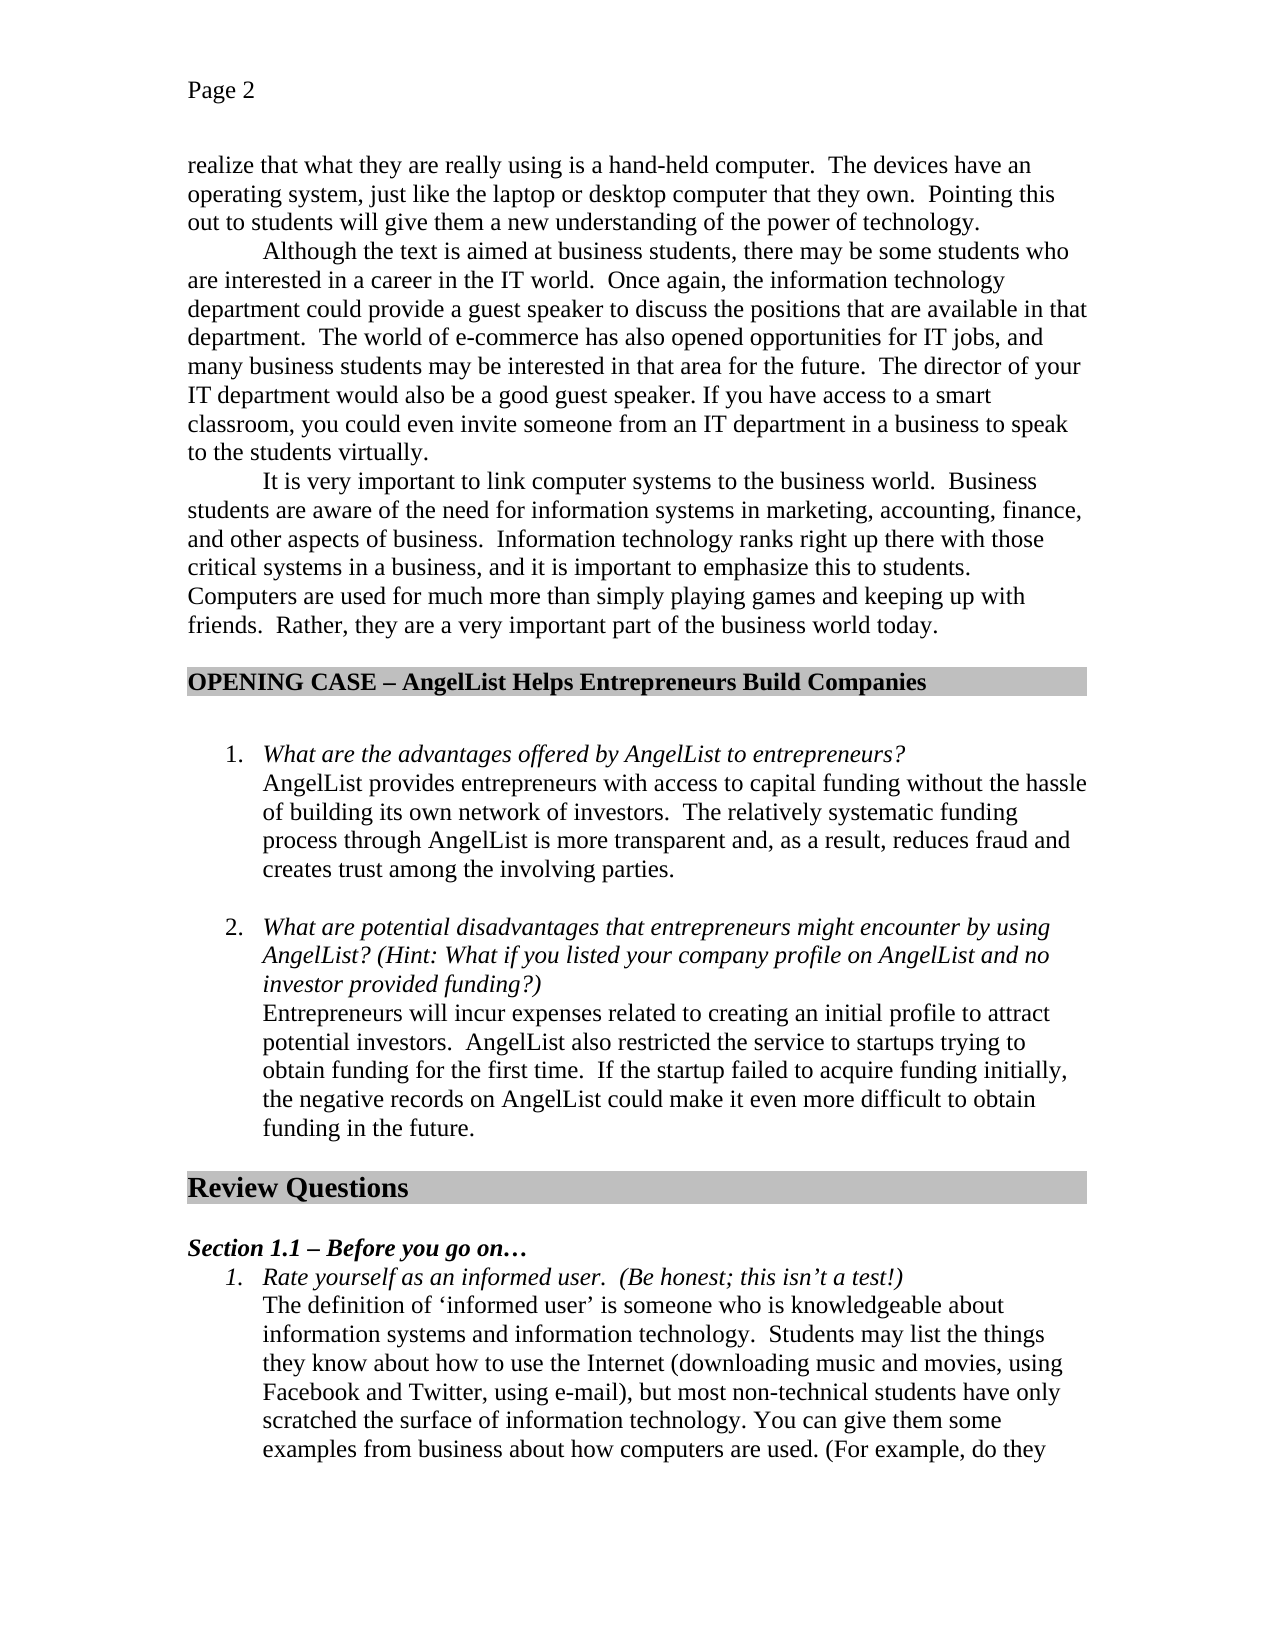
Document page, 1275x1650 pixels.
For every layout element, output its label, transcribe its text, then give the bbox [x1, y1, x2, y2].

list What are potential disadvantages that entrepreneurs might encounter by using AngelList? (Hint: What if you listed your company profile on AngelList and no investor provided funding?) [225, 912, 1087, 998]
list Rate yourself as an informed user. (Be honest; this isn’t a test!) [225, 1262, 1087, 1290]
text Entrepreneurs will incur expenses related to creating an initial profile to attract potential investors. AngelList also restricted the service to startups trying to obtain funding for the first time. If the startup failed to acquire funding initially, the negative records on AngelList could make it even more difficult to obtain funding in the future. [262, 998, 1087, 1142]
subtitle Review Questions [187, 1171, 1087, 1204]
subtitle Section 1.1 – Before you go on… [187, 1233, 1087, 1262]
text AngelList provides entrepreneurs with access to capital funding without the hassle of building its own network of investors. The relatively systematic funding process through AngelList is more transparent and, as a result, reduces fraud and creates trust among the involving parties. [262, 768, 1087, 883]
text It is very important to link computer systems to the business world. Business students are aware of the need for information systems in marketing, accounting, finance, and other aspects of business. Information technology ranks right up there with those critical systems in a business, and it is important to emphasize this to students. Computers are used for much more than simply playing games and keeping up with friends. Rather, they are a very important part of the business world today. [187, 466, 1087, 639]
text Although the text is aimed at business students, there may be some students who are interested in a career in the IT world. Once again, the information technology department could provide a guest speaker to discuss the positions that are available in that department. The world of e-commerce has also opened opportunities for IT jobs, and many business students may be interested in that area for the future. The director of your IT department would also be a good guest speaker. If you have access to a smart classroom, you could even invite someone from an IT department in a business to speak to the students virtually. [187, 236, 1087, 466]
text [262, 1290, 1087, 1463]
list What are the advantages offered by AngelList to entrepreneurs? [225, 739, 1087, 768]
subtitle OPENING CASE – AngelList Helps Entrepreneurs Build Companies [187, 667, 1087, 696]
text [187, 150, 1087, 236]
